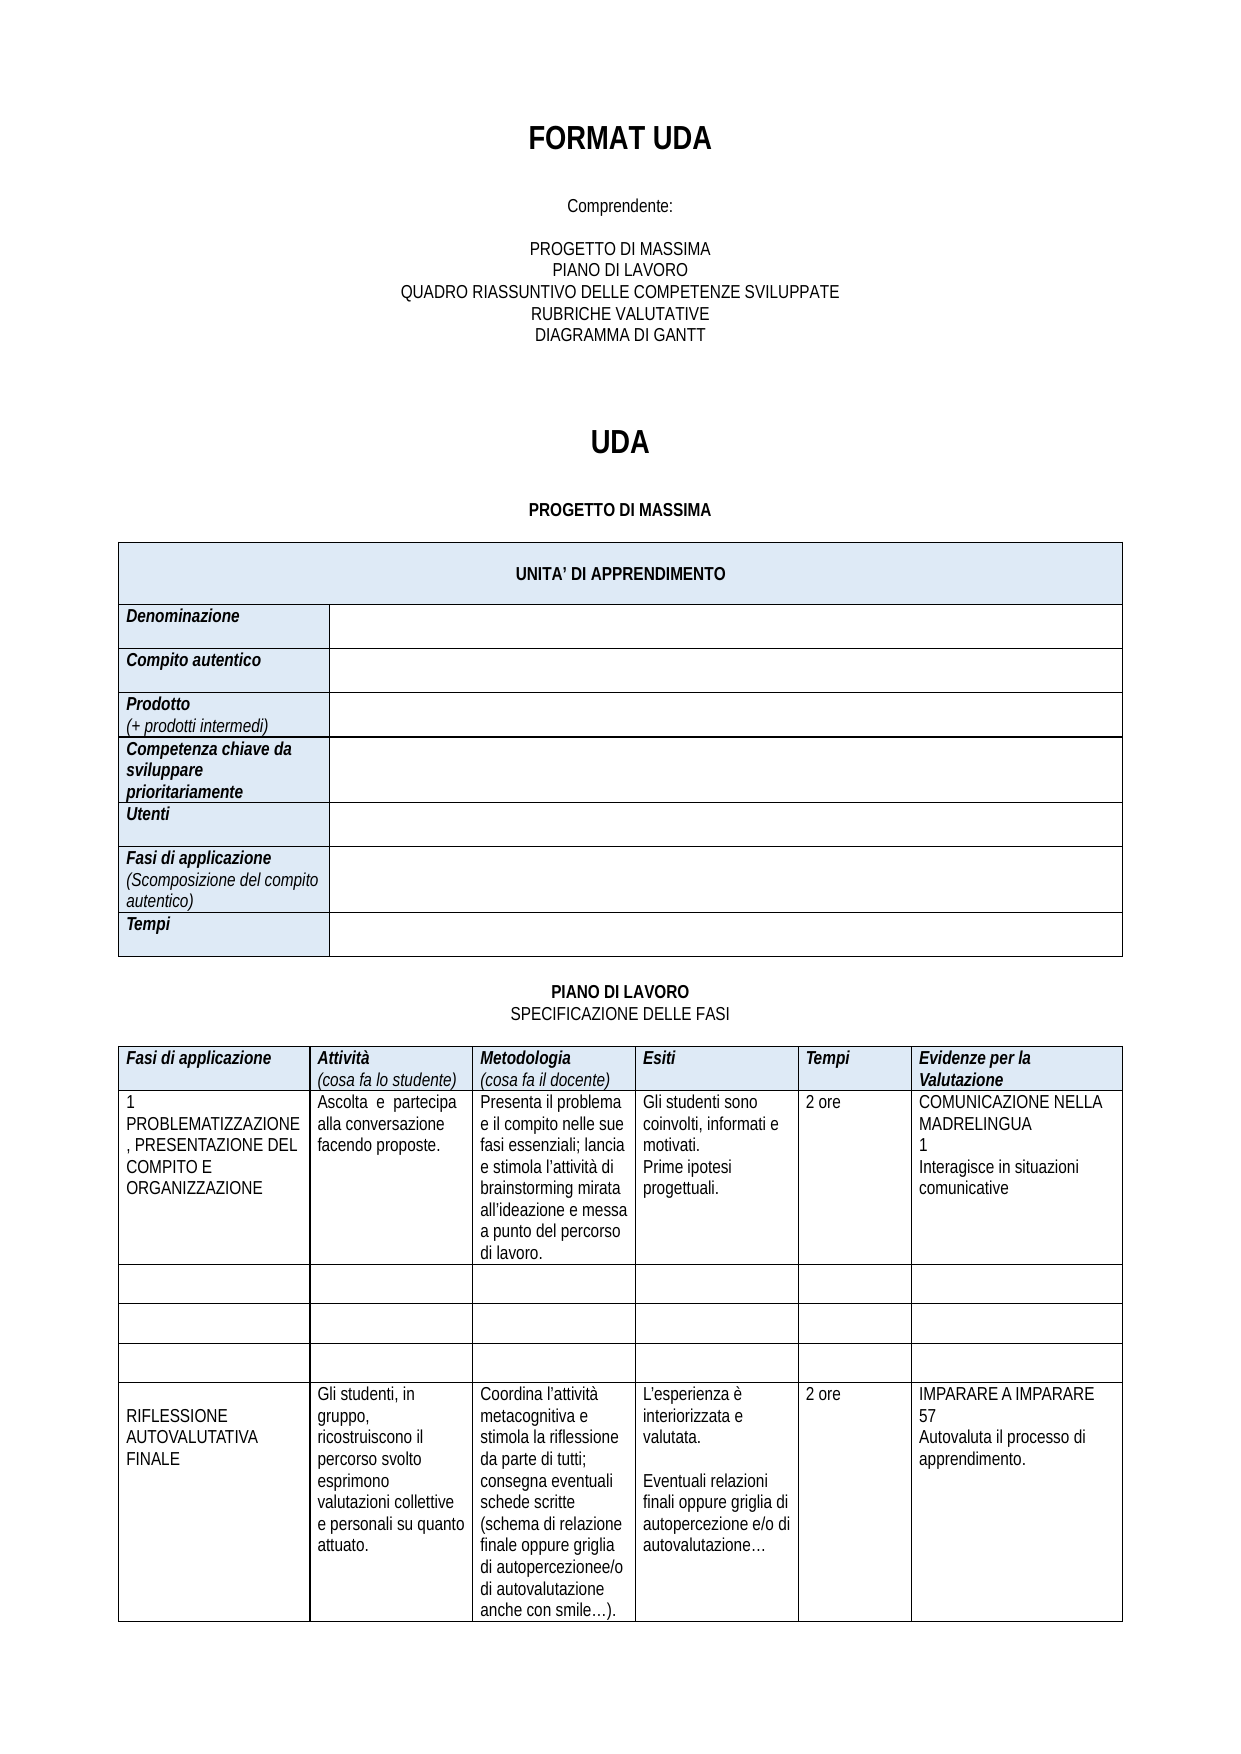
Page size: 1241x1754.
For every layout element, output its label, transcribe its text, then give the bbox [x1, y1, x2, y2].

text PIANO DI LAVORO [118, 259, 1122, 281]
table_cell Coordina l’attività metacognitiva e stimola la riflessione da parte di tutti; consegna eventuali schede scritte (schema di relazione finale oppure griglia di autopercezionee/o di autovalutazione anche con smile…). [473, 1383, 635, 1621]
table_cell [311, 1344, 472, 1382]
table_cell [473, 1344, 635, 1382]
table_cell [799, 1265, 911, 1303]
table_cell [636, 1344, 798, 1382]
text DIAGRAMMA DI GANTT [118, 324, 1122, 346]
text QUADRO RIASSUNTIVO DELLE COMPETENZE SVILUPPATE [118, 281, 1122, 302]
table_cell IMPARARE A IMPARARE 57 Autovaluta il processo di apprendimento. [912, 1383, 1122, 1621]
table_cell Prodotto (+ prodotti intermedi) [119, 693, 329, 736]
text Comprendente: [118, 194, 1122, 216]
text PROGETTO DI MASSIMA [118, 498, 1122, 520]
table_cell [330, 803, 1122, 846]
table_cell [799, 1304, 911, 1343]
table_cell RIFLESSIONE AUTOVALUTATIVA FINALE [119, 1383, 309, 1621]
table_header UNITA’ DI APPRENDIMENTO [119, 543, 1122, 604]
table_cell [330, 605, 1122, 648]
table_cell 1 PROBLEMATIZZAZIONE, PRESENTAZIONE DEL COMPITO E ORGANIZZAZIONE [119, 1091, 309, 1263]
text RUBRICHE VALUTATIVE [118, 302, 1122, 324]
table_cell Gli studenti sono coinvolti, informati e motivati. Prime ipotesi progettuali. [636, 1091, 798, 1263]
table_header Tempi [799, 1047, 911, 1090]
table_cell Fasi di applicazione (Scomposizione del compito autentico) [119, 847, 329, 912]
text PIANO DI LAVORO [118, 981, 1122, 1003]
table_cell [636, 1304, 798, 1343]
table_cell [912, 1344, 1122, 1382]
table_cell Tempi [119, 913, 329, 956]
table_cell [119, 1304, 309, 1343]
text PROGETTO DI MASSIMA [118, 238, 1122, 259]
table_header Evidenze per la Valutazione [912, 1047, 1122, 1090]
table_cell [799, 1344, 911, 1382]
table_cell Denominazione [119, 605, 329, 648]
table_cell [119, 1265, 309, 1303]
table_cell Competenza chiave da sviluppare prioritariamente [119, 738, 329, 802]
table_cell 2 ore [799, 1383, 911, 1621]
text FORMAT UDA [118, 118, 1122, 156]
table_cell [330, 738, 1122, 802]
table_header Esiti [636, 1047, 798, 1090]
table_cell Gli studenti, in gruppo, ricostruiscono il percorso svolto esprimono valutazioni collettive e personali su quanto attuato. [311, 1383, 472, 1621]
table_cell [311, 1304, 472, 1343]
table_cell Utenti [119, 803, 329, 846]
table_header Fasi di applicazione [119, 1047, 309, 1090]
table_cell [473, 1304, 635, 1343]
table_cell [473, 1265, 635, 1303]
table_cell COMUNICAZIONE NELLA MADRELINGUA 1 Interagisce in situazioni comunicative [912, 1091, 1122, 1263]
table_cell [330, 913, 1122, 956]
table_cell [636, 1265, 798, 1303]
table_cell [912, 1304, 1122, 1343]
table_cell [119, 1344, 309, 1382]
table_cell [311, 1265, 472, 1303]
table_cell [330, 649, 1122, 692]
table_header Metodologia (cosa fa il docente) [473, 1047, 635, 1090]
table_cell Compito autentico [119, 649, 329, 692]
table_cell [912, 1265, 1122, 1303]
table_cell L’esperienza è interiorizzata e valutata. Eventuali relazioni finali oppure griglia di autopercezione e/o di autovalutazione… [636, 1383, 798, 1621]
table_cell Ascolta e partecipa alla conversazione facendo proposte. [311, 1091, 472, 1263]
table_header Attività (cosa fa lo studente) [311, 1047, 472, 1090]
table_cell Presenta il problema e il compito nelle sue fasi essenziali; lancia e stimola l’attività di brainstorming mirata all’ideazione e messa a punto del percorso di lavoro. [473, 1091, 635, 1263]
text SPECIFICAZIONE DELLE FASI [118, 1003, 1122, 1024]
table_cell 2 ore [799, 1091, 911, 1263]
text UDA [118, 422, 1122, 460]
table_cell [330, 693, 1122, 736]
table_cell [330, 847, 1122, 912]
